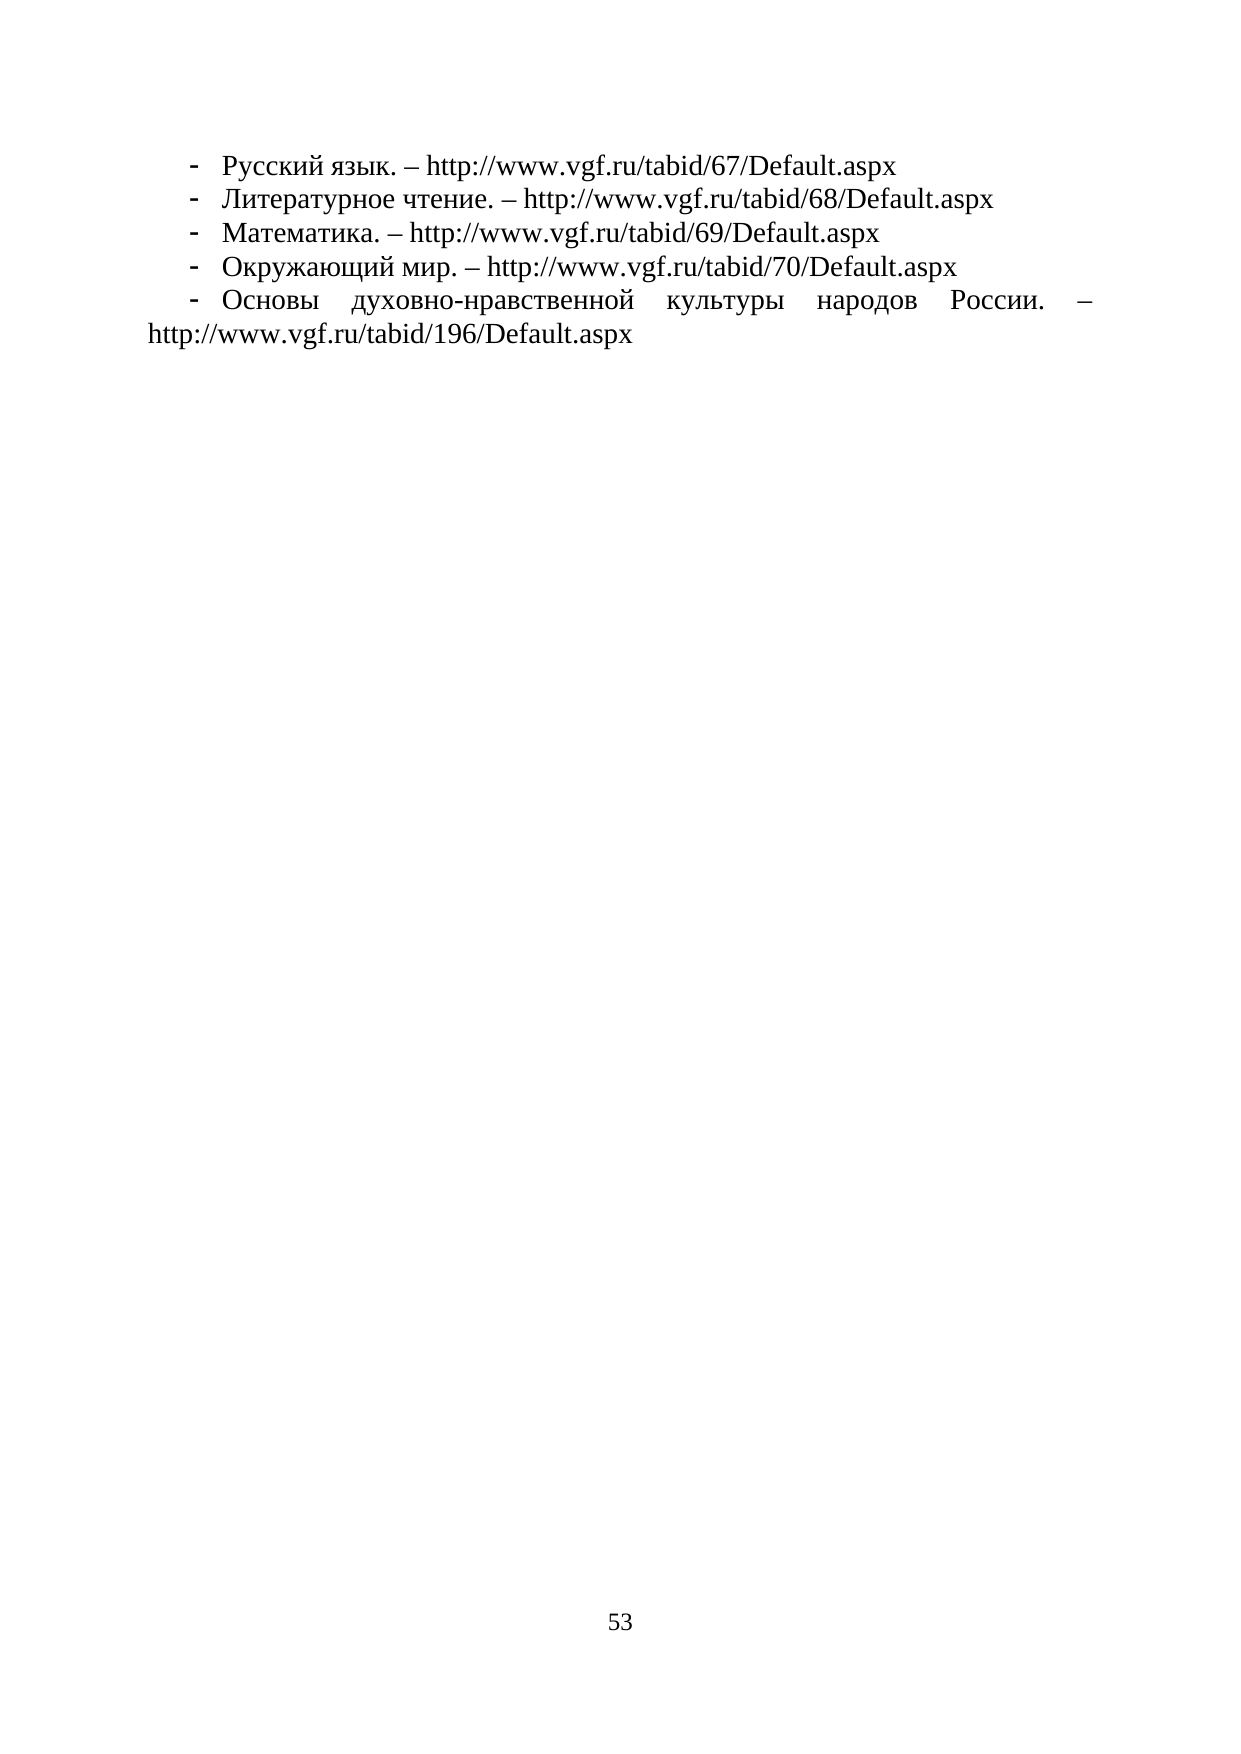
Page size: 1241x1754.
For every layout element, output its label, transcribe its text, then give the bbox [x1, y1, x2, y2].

list Окружающий мир. – http://www.vgf.ru/tabid/70/Default.aspx [148, 249, 1092, 282]
list Литературное чтение. – http://www.vgf.ru/tabid/68/Default.aspx [148, 181, 1092, 215]
list Математика. – http://www.vgf.ru/tabid/69/Default.aspx [148, 215, 1092, 249]
list Русский язык. – http://www.vgf.ru/tabid/67/Default.aspx [148, 148, 1092, 181]
list Основы духовно-нравственной культуры народов России. – http://www.vgf.ru/tabid/196/Default.aspx [148, 282, 1092, 349]
